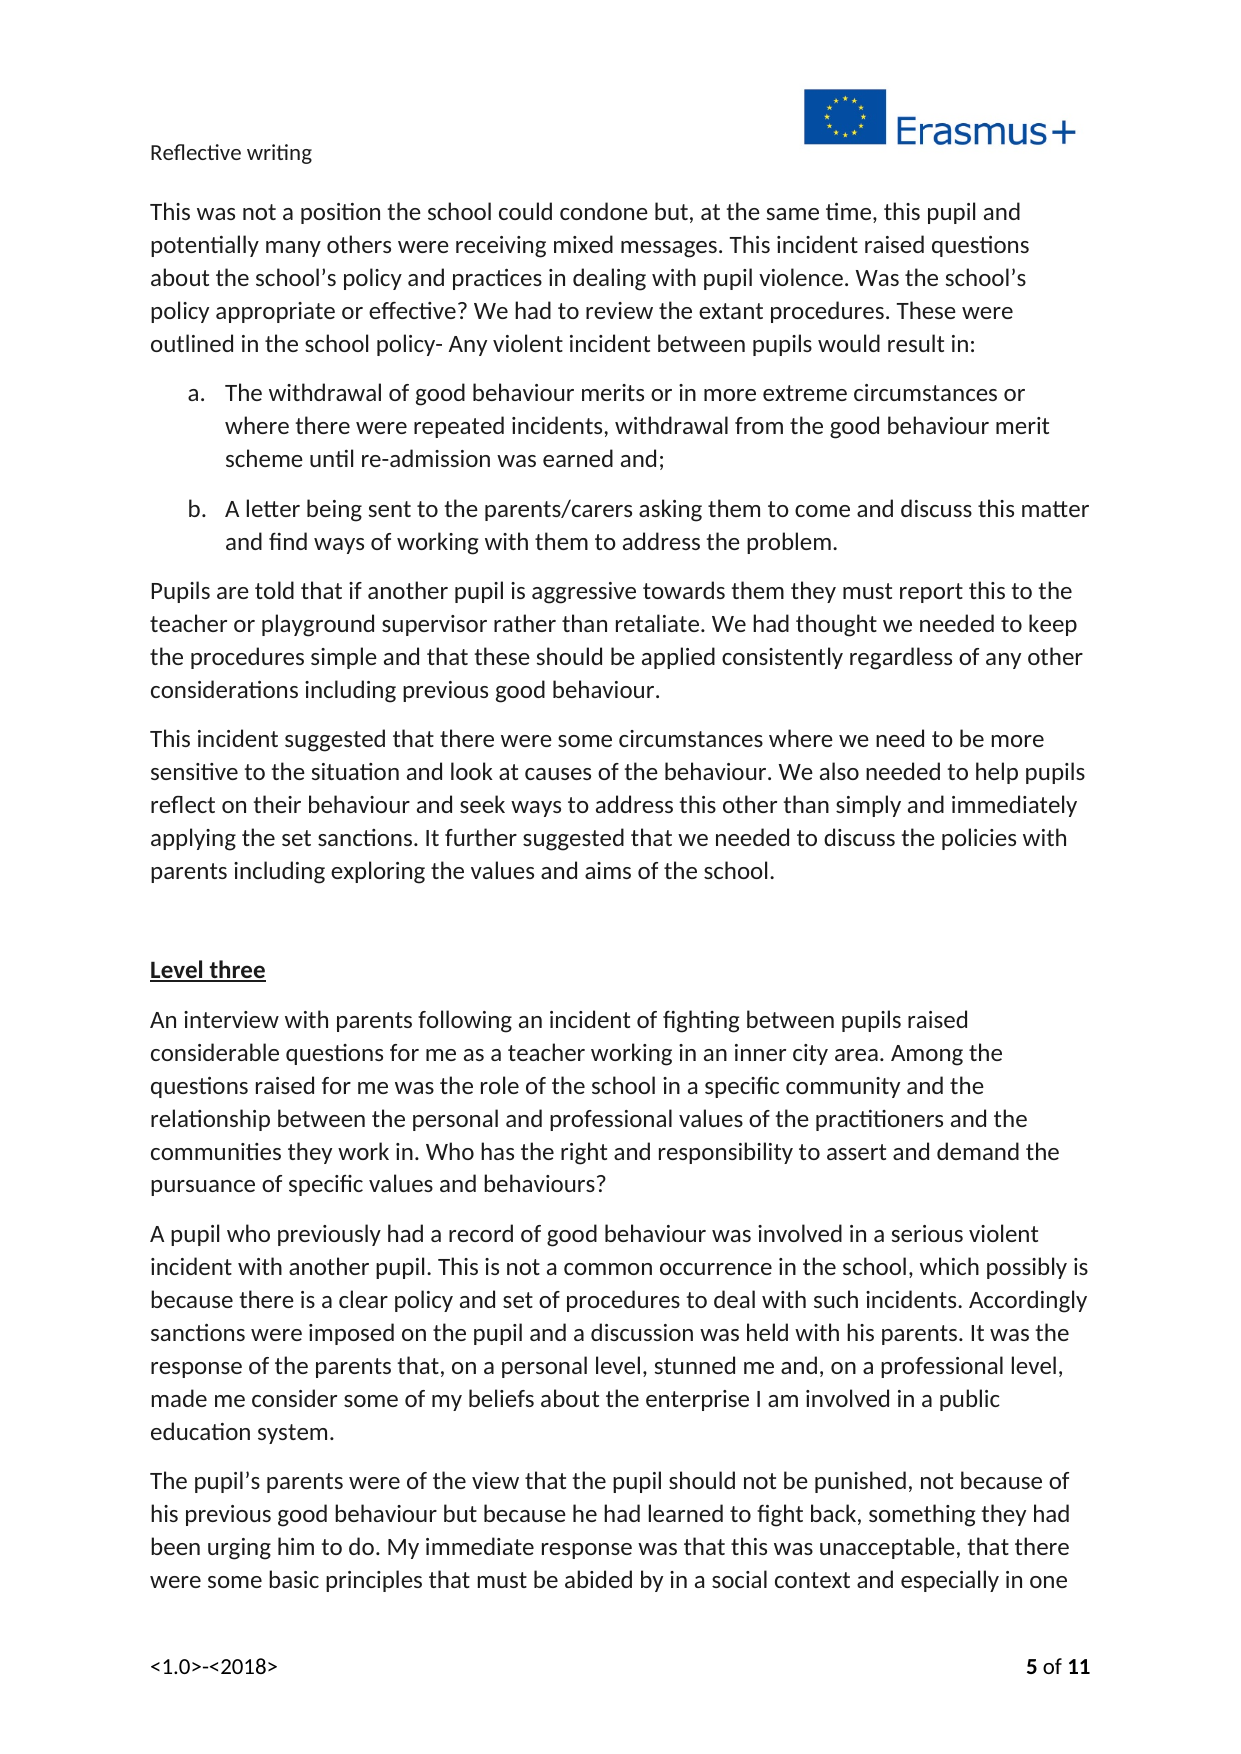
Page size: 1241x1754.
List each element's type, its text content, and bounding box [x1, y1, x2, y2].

text An interview with parents following an incident of fighting between pupils raised considerable questions for me as a teacher working in an inner city area. Among the questions raised for me was the role of the school in a specific community and the relationship between the personal and professional values of the practitioners and the communities they work in. Who has the right and responsibility to assert and demand the pursuance of specific values and behaviours? [150, 1004, 1090, 1199]
list The withdrawal of good behaviour merits or in more extreme circumstances or where there were repeated incidents, withdrawal from the good behaviour merit scheme until re-admission was earned and; [187, 377, 1090, 474]
text This was not a position the school could condone but, at the same time, this pupil and potentially many others were receiving mixed messages. This incident raised questions about the school’s policy and practices in dealing with pupil violence. Was the school’s policy appropriate or effective? We had to review the extant procedures. These were outlined in the school policy- Any violent incident between pupils would result in: [150, 196, 1090, 358]
text A pupil who previously had a record of good behaviour was involved in a serious violent incident with another pupil. This is not a common occurrence in the school, which possibly is because there is a clear policy and set of procedures to deal with such incidents. Accordingly sanctions were imposed on the pupil and a discussion was held with his parents. It was the response of the parents that, on a personal level, stunned me and, on a professional level, made me consider some of my beliefs about the enterprise I am involved in a public education system. [150, 1218, 1090, 1446]
text Pupils are told that if another pupil is aggressive towards them they must report this to the teacher or playground supervisor rather than retaliate. We had thought we needed to keep the procedures simple and that these should be applied consistently regardless of any other considerations including previous good behaviour. [150, 575, 1090, 704]
text Level three [150, 954, 1090, 985]
list A letter being sent to the parents/carers asking them to come and discuss this matter and find ways of working with them to address the problem. [187, 493, 1090, 556]
picture [788, 73, 1091, 160]
text This incident suggested that there were some circumstances where we need to be more sensitive to the situation and look at causes of the behaviour. We also needed to help pupils reflect on their behaviour and seek ways to address this other than simply and immediately applying the set sanctions. It further suggested that we needed to discuss the policies with parents including exploring the values and aims of the school. [150, 724, 1090, 886]
